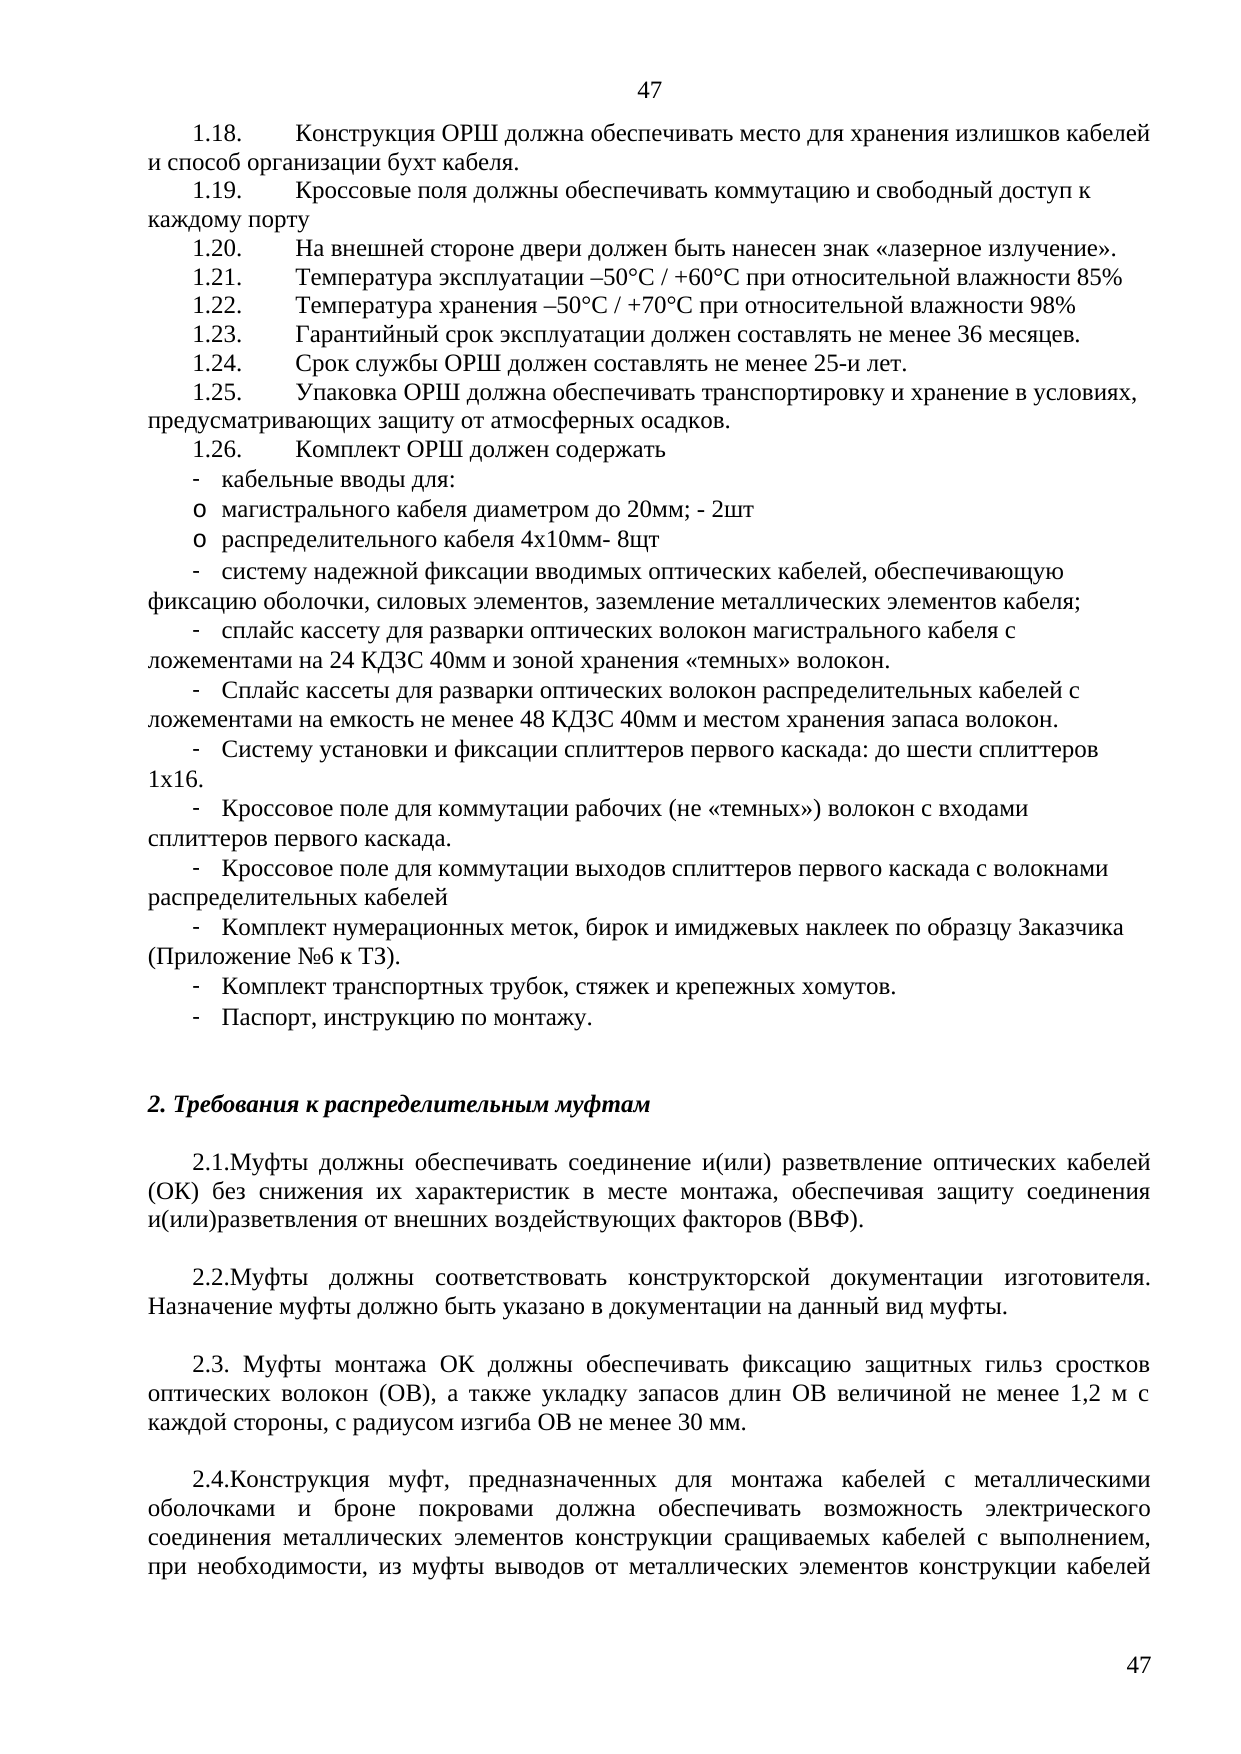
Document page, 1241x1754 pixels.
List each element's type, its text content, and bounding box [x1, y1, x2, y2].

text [148, 1464, 1152, 1579]
text 2.3. Муфты монтажа ОК должны обеспечивать фиксацию защитных гильз сростков оптических волокон (ОВ), а также укладку запасов длин ОВ величиной не менее 1,2 м с каждой стороны, с радиусом изгиба ОВ не менее 30 мм. [148, 1349, 1152, 1435]
list Гарантийный срок эксплуатации должен составлять не менее 36 месяцев. [148, 319, 1152, 348]
list Упаковка ОРШ должна обеспечивать транспортировку и хранение в условиях, предусматривающих защиту от атмосферных осадков. [148, 377, 1152, 434]
list Комплект транспортных трубок, стяжек и крепежных хомутов. [148, 970, 1152, 1001]
list Сплайс кассеты для разварки оптических волокон распределительных кабелей с ложементами на емкость не менее 48 КДЗС 40мм и местом хранения запаса волокон. [148, 674, 1152, 733]
list распределительного кабеля 4х10мм- 8щт [148, 524, 1152, 555]
list систему надежной фиксации вводимых оптических кабелей, обеспечивающую фиксацию оболочки, силовых элементов, заземление металлических элементов кабеля; [148, 555, 1152, 614]
text 2. Требования к распределительным муфтам [148, 1089, 1152, 1118]
list Конструкция ОРШ должна обеспечивать место для хранения излишков кабелей и способ организации бухт кабеля. [148, 118, 1152, 176]
list Кроссовое поле для коммутации рабочих (не «темных») волокон с входами сплиттеров первого каскада. [148, 792, 1152, 852]
list Температура эксплуатации –50°C / +60°C при относительной влажности 85% [148, 262, 1152, 291]
text 2.2.Муфты должны соответствовать конструкторской документации изготовителя. Назначение муфты должно быть указано в документации на данный вид муфты. [148, 1262, 1152, 1320]
list Кроссовое поле для коммутации выходов сплиттеров первого каскада с волокнами распределительных кабелей [148, 852, 1152, 911]
list Паспорт, инструкцию по монтажу. [148, 1001, 1152, 1031]
list Комплект ОРШ должен содержать [148, 434, 1152, 463]
list Срок службы ОРШ должен составлять не менее 25-и лет. [148, 348, 1152, 377]
list сплайс кассету для разварки оптических волокон магистрального кабеля с ложементами на 24 КДЗС 40мм и зоной хранения «темных» волокон. [148, 614, 1152, 674]
list Систему установки и фиксации сплиттеров первого каскада: до шести сплиттеров 1х16. [148, 733, 1152, 792]
list На внешней стороне двери должен быть нанесен знак «лазерное излучение». [148, 233, 1152, 262]
list магистрального кабеля диаметром до 20мм; - 2шт [148, 494, 1152, 524]
list Кроссовые поля должны обеспечивать коммутацию и свободный доступ к каждому порту [148, 176, 1152, 233]
list Комплект нумерационных меток, бирок и имиджевых наклеек по образцу Заказчика (Приложение №6 к ТЗ). [148, 911, 1152, 970]
list Температура хранения –50°C / +70°C при относительной влажности 98% [148, 291, 1152, 319]
list кабельные вводы для: [148, 463, 1152, 494]
text 2.1.Муфты должны обеспечивать соединение и(или) разветвление оптических кабелей (ОК) без снижения их характеристик в месте монтажа, обеспечивая защиту соединения и(или)разветвления от внешних воздействующих факторов (ВВФ). [148, 1147, 1152, 1233]
